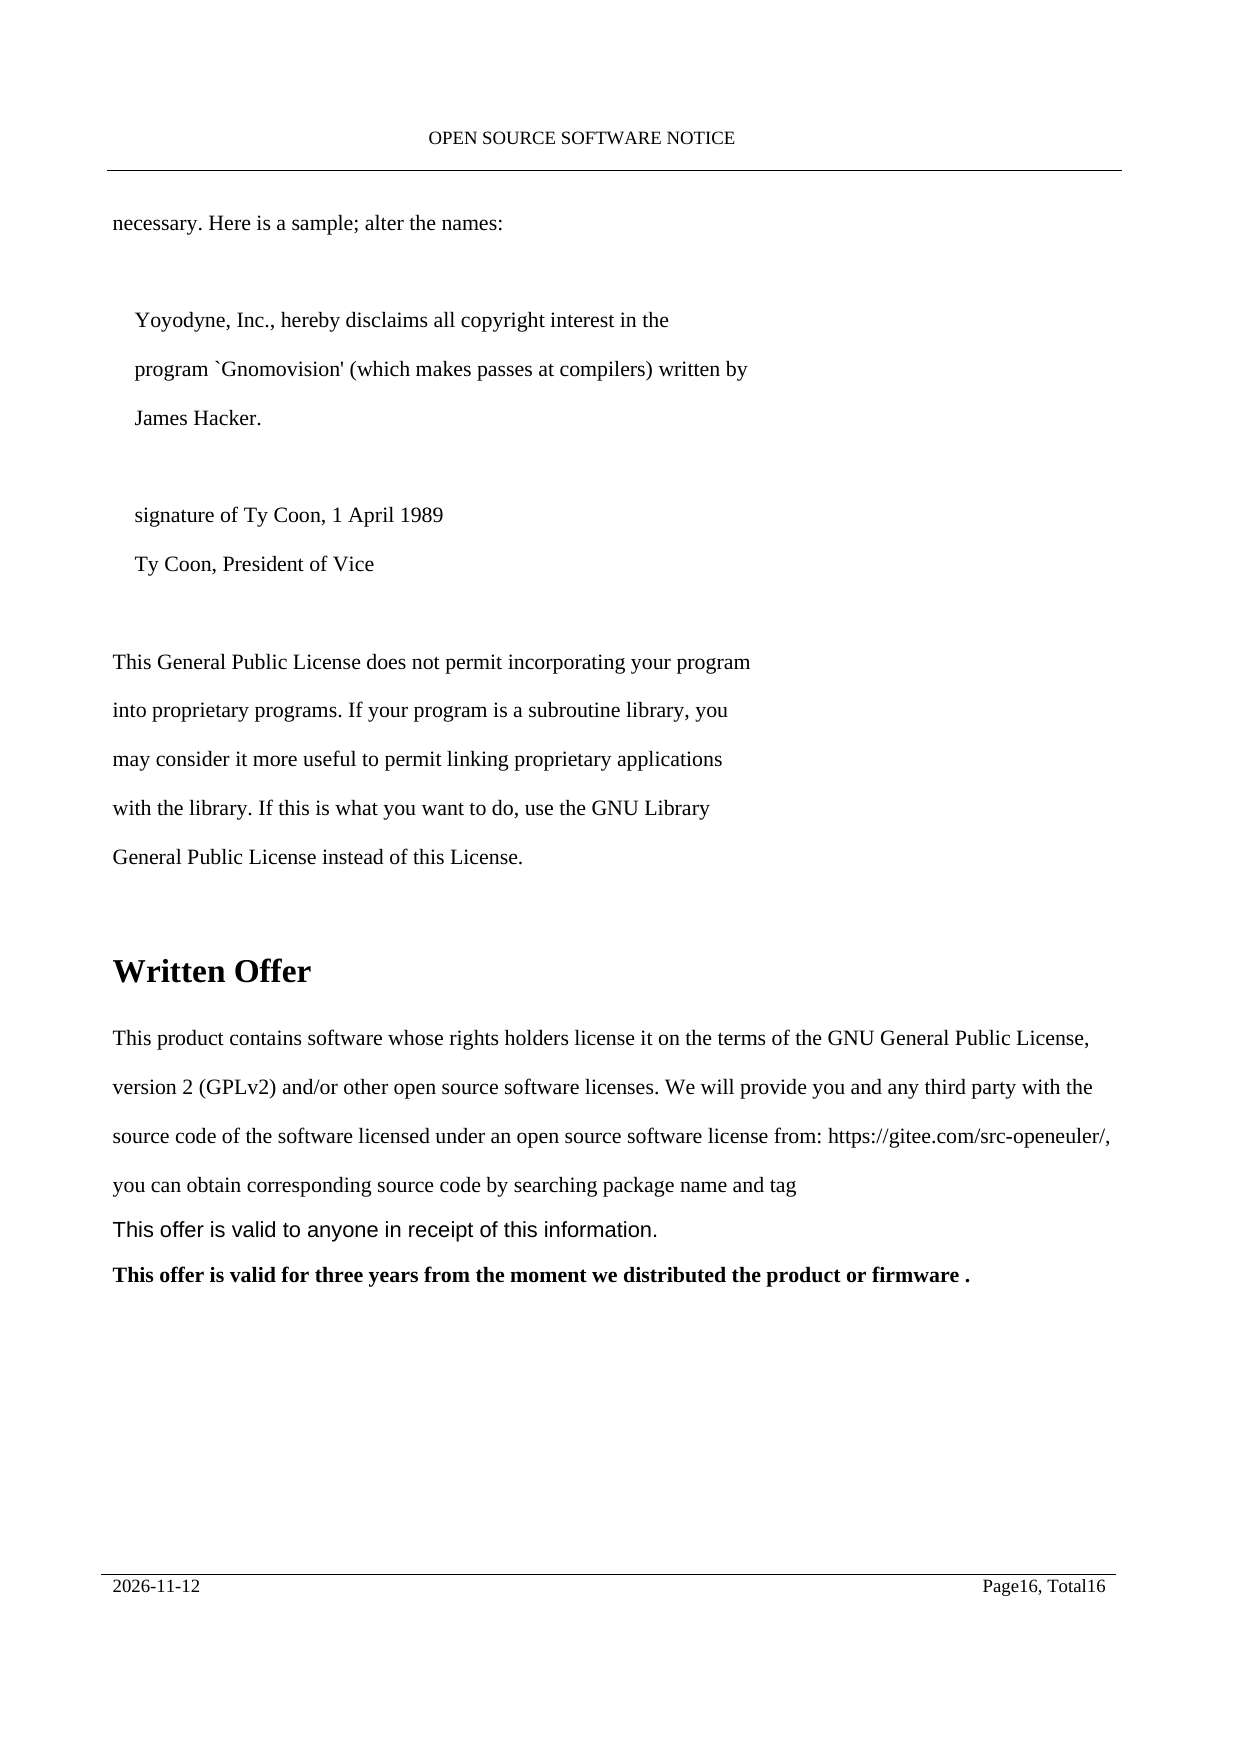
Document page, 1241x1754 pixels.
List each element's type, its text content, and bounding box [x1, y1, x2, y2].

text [112, 206, 1128, 921]
text This offer is valid for three years from the moment we distributed the product or firmware . [112, 1258, 1128, 1291]
text Written Offer [112, 938, 1128, 1003]
text This offer is valid to anyone in receipt of this information. [112, 1213, 1128, 1246]
text This product contains software whose rights holders license it on the terms of the GNU General Public License, version 2 (GPLv2) and/or other open source software licenses. We will provide you and any third party with the source code of the software licensed under an open source software license from: https://gitee.com/src-openeuler/, you can obtain corresponding source code by searching package name and tag [112, 1022, 1128, 1201]
